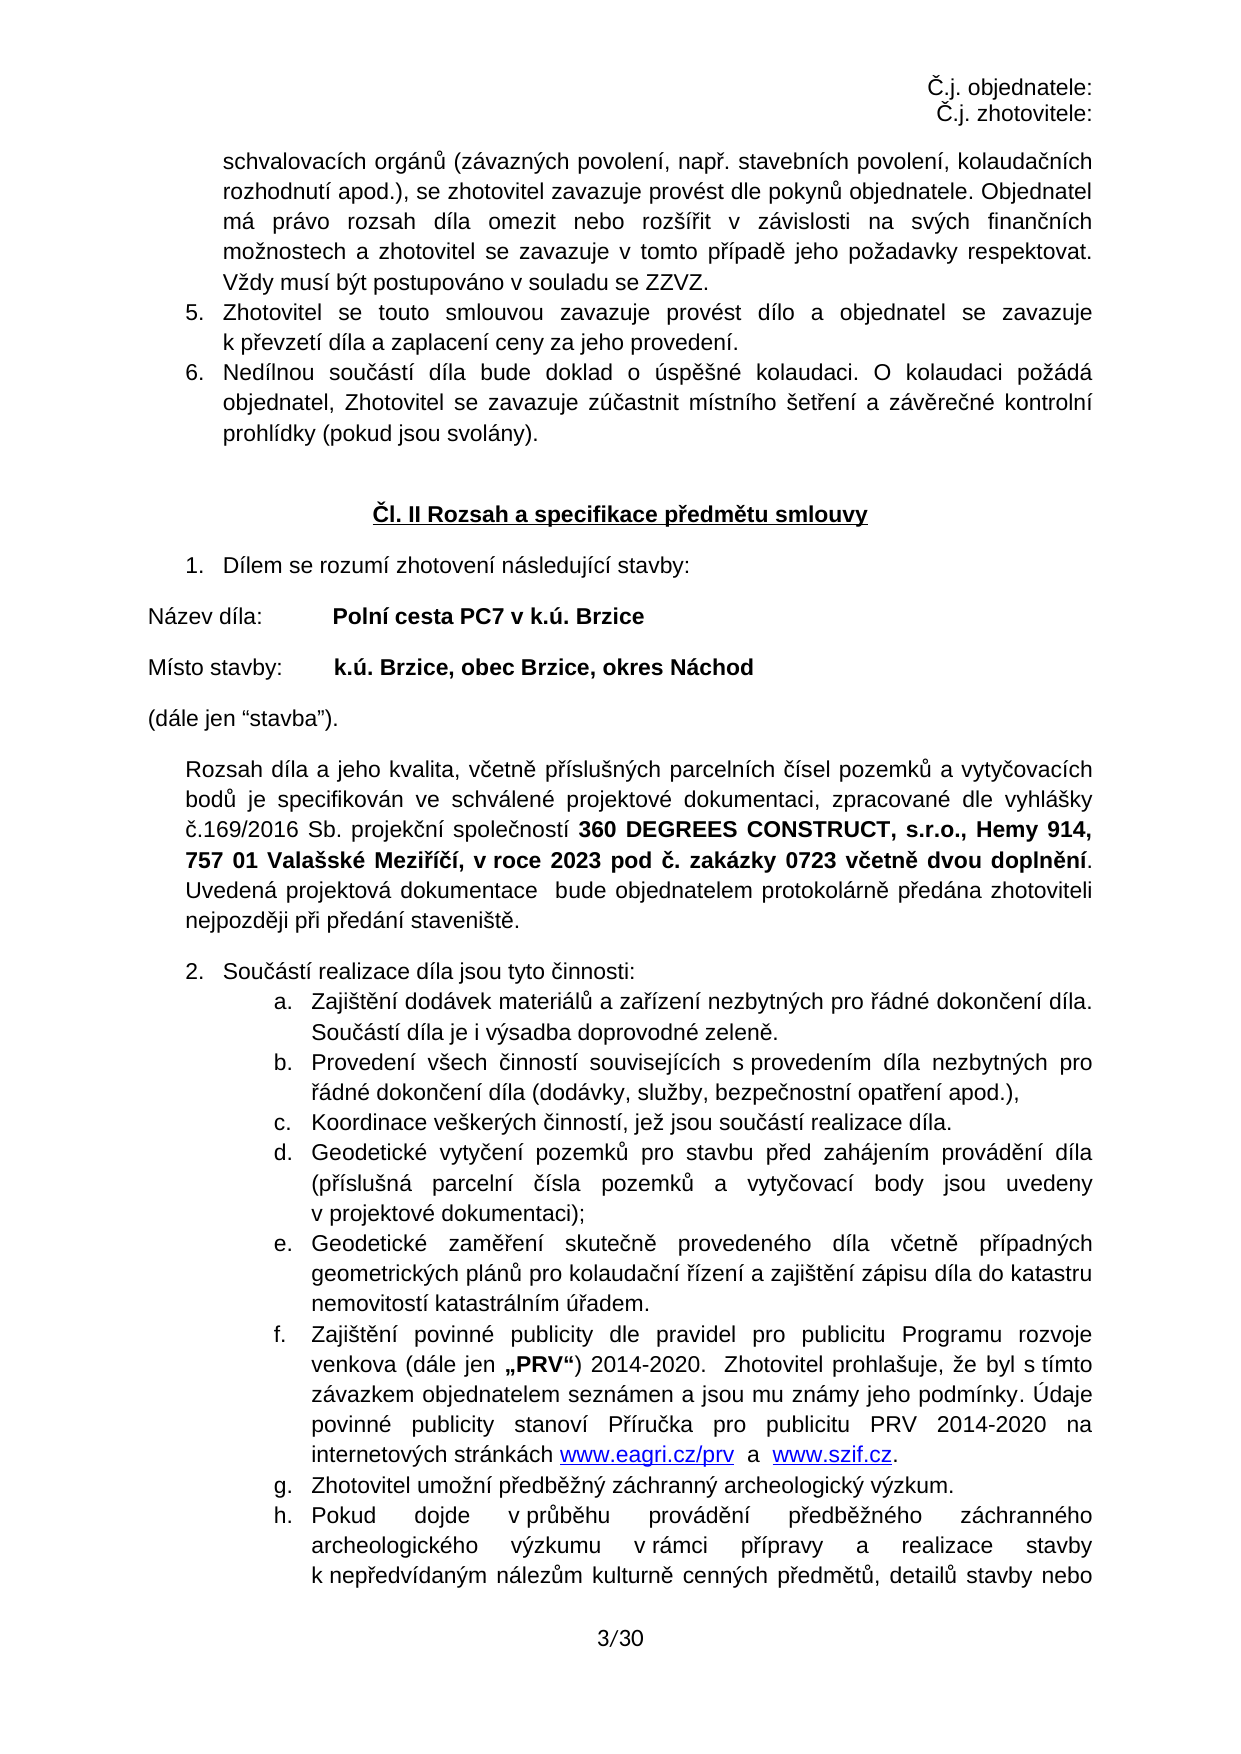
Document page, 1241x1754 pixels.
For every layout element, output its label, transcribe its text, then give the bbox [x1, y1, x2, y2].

list Zhotovitel umožní předběžný záchranný archeologický výzkum. [274, 1472, 1093, 1498]
text (dále jen “stavba”). [148, 705, 1093, 731]
text Název díla: Polní cesta PC7 v k.ú. Brzice [148, 603, 1093, 629]
list Zhotovitel se touto smlouvou zavazuje provést dílo a objednatel se zavazuje k převzetí díla a zaplacení ceny za jeho provedení. [185, 299, 1093, 355]
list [274, 1502, 1093, 1588]
list Koordinace veškerých činností, jež jsou součástí realizace díla. [274, 1109, 1093, 1135]
text Rozsah díla a jeho kvalita, včetně příslušných parcelních čísel pozemků a vytyčovacích bodů je specifikován ve schválené projektové dokumentaci, zpracované dle vyhlášky č.169/2016 Sb. projekční společností 360 DEGREES CONSTRUCT, s.r.o., Hemy 914, 757 01 Valašské Meziříčí, v roce 2023 pod č. zakázky 0723 včetně dvou doplnění. Uvedená projektová dokumentace bude objednatelem protokolárně předána zhotoviteli nejpozději při předání staveniště. [185, 756, 1093, 933]
list Zajištění povinné publicity dle pravidel pro publicitu Programu rozvoje venkova (dále jen „PRV“) 2014-2020. Zhotovitel prohlašuje, že byl s tímto závazkem objednatelem seznámen a jsou mu známy jeho podmínky. Údaje povinné publicity stanoví Příručka pro publicitu PRV 2014-2020 na internetových stránkách www.eagri.cz/prv a www.szif.cz. [274, 1321, 1093, 1468]
list Dílem se rozumí zhotovení následující stavby: [185, 552, 1093, 578]
text Čl. II Rozsah a specifikace předmětu smlouvy [148, 501, 1093, 527]
list Geodetické vytyčení pozemků pro stavbu před zahájením provádění díla (příslušná parcelní čísla pozemků a vytyčovací body jsou uvedeny v projektové dokumentaci); [274, 1139, 1093, 1226]
list Součástí realizace díla jsou tyto činnosti: [185, 958, 1093, 984]
text Místo stavby: k.ú. Brzice, obec Brzice, okres Náchod [148, 654, 1093, 680]
list Geodetické zaměření skutečně provedeného díla včetně případných geometrických plánů pro kolaudační řízení a zajištění zápisu díla do katastru nemovitostí katastrálním úřadem. [274, 1230, 1093, 1317]
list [185, 148, 1093, 295]
list Zajištění dodávek materiálů a zařízení nezbytných pro řádné dokončení díla. Součástí díla je i výsadba doprovodné zeleně. [274, 988, 1093, 1045]
list Nedílnou součástí díla bude doklad o úspěšné kolaudaci. O kolaudaci požádá objednatel, Zhotovitel se zavazuje zúčastnit místního šetření a závěrečné kontrolní prohlídky (pokud jsou svolány). [185, 359, 1093, 446]
list Provedení všech činností souvisejících s provedením díla nezbytných pro řádné dokončení díla (dodávky, služby, bezpečnostní opatření apod.), [274, 1049, 1093, 1105]
